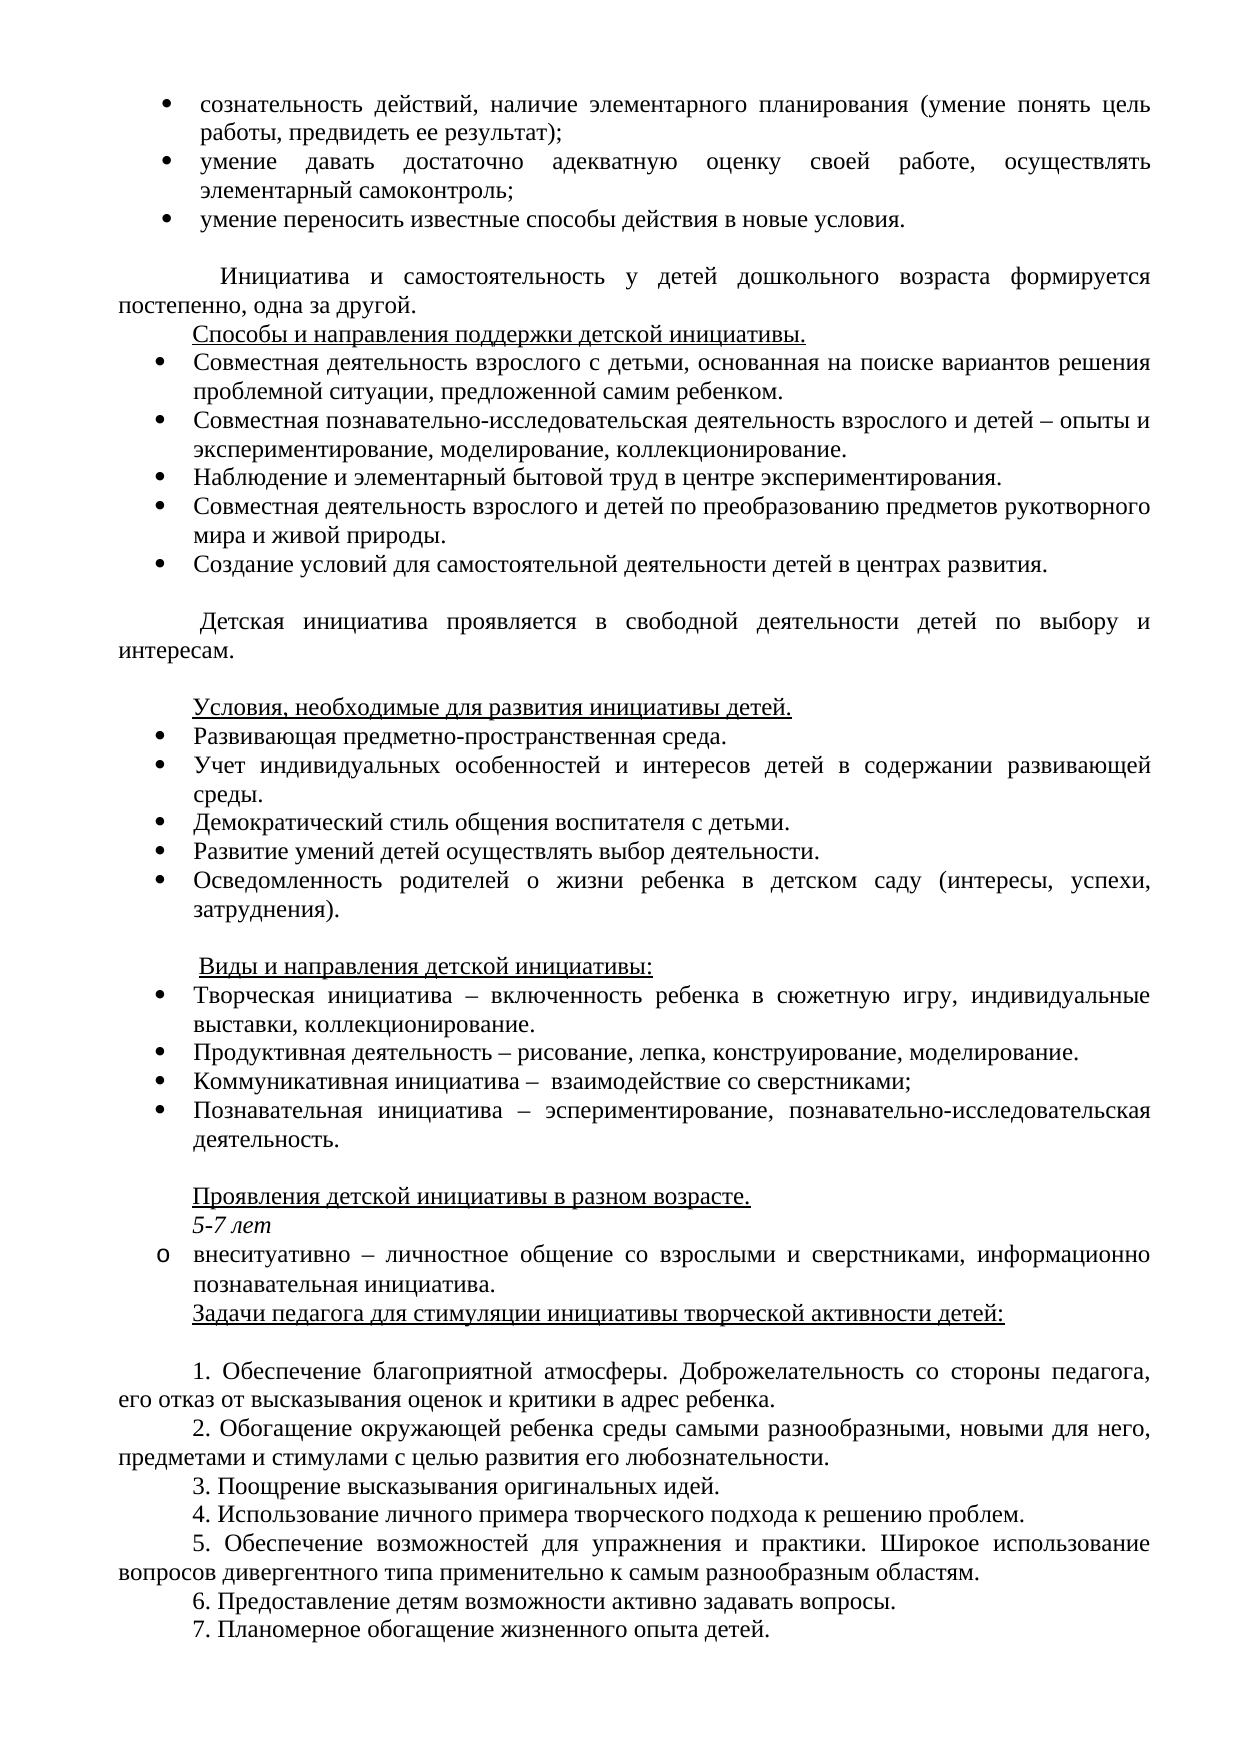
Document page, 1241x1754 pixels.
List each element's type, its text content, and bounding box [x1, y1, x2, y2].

text 5-7 лет [118, 1210, 1152, 1239]
list умение переносить известные способы действия в новые условия. [162, 204, 1152, 232]
list Совместная деятельность взрослого и детей по преобразованию предметов рукотворного мира и живой природы. [156, 491, 1152, 549]
text 2. Обогащение окружающей ребенка среды самыми разнообразными, новыми для него, предметами и стимулами с целью развития его любознательности. [118, 1413, 1152, 1471]
list Демократический стиль общения воспитателя с детьми. [156, 807, 1152, 836]
text Детская инициатива проявляется в свободной деятельности детей по выбору и интересам. [118, 606, 1152, 664]
text 3. Поощрение высказывания оригинальных идей. [118, 1471, 1152, 1499]
list Совместная познавательно-исследовательская деятельность взрослого и детей – опыты и экспериментирование, моделирование, коллекционирование. [156, 405, 1152, 462]
list Познавательная инициатива – эспериментирование, познавательно-исследовательская деятельность. [156, 1095, 1152, 1152]
list Развивающая предметно-пространственная среда. [156, 721, 1152, 750]
list Развитие умений детей осуществлять выбор деятельности. [156, 836, 1152, 865]
list Наблюдение и элементарный бытовой труд в центре экспериментирования. [156, 462, 1152, 491]
list Коммуникативная инициатива – взаимодействие со сверстниками; [156, 1066, 1152, 1095]
text Способы и направления поддержки детской инициативы. [118, 319, 1152, 347]
list Учет индивидуальных особенностей и интересов детей в содержании развивающей среды. [156, 750, 1152, 807]
list умение давать достаточно адекватную оценку своей работе, осуществлять элементарный самоконтроль; [162, 146, 1152, 204]
text Проявления детской инициативы в разном возрасте. [118, 1181, 1152, 1210]
text Инициатива и самостоятельность у детей дошкольного возраста формируется постепенно, одна за другой. [118, 261, 1152, 319]
text Виды и направления детской инициативы: [118, 951, 1152, 980]
list Создание условий для самостоятельной деятельности детей в центрах развития. [156, 549, 1152, 577]
text 7. Планомерное обогащение жизненного опыта детей. [118, 1614, 1152, 1643]
text 5. Обеспечение возможностей для упражнения и практики. Широкое использование вопросов дивергентного типа применительно к самым разнообразным областям. [118, 1528, 1152, 1586]
text Задачи педагога для стимуляции инициативы творческой активности детей: [118, 1298, 1152, 1327]
text Условия, необходимые для развития инициативы детей. [118, 692, 1152, 721]
list внеситуативно – личностное общение со взрослыми и сверстниками, информационно познавательная инициатива. [156, 1239, 1152, 1298]
list сознательность действий, наличие элементарного планирования (умение понять цель работы, предвидеть ее результат); [162, 89, 1152, 146]
text 4. Использование личного примера творческого подхода к решению проблем. [118, 1499, 1152, 1528]
list Продуктивная деятельность – рисование, лепка, конструирование, моделирование. [156, 1037, 1152, 1066]
text 1. Обеспечение благоприятной атмосферы. Доброжелательность со стороны педагога, его отказ от высказывания оценок и критики в адрес ребенка. [118, 1356, 1152, 1413]
text 6. Предоставление детям возможности активно задавать вопросы. [118, 1586, 1152, 1614]
list Совместная деятельность взрослого с детьми, основанная на поиске вариантов решения проблемной ситуации, предложенной самим ребенком. [156, 347, 1152, 405]
list Творческая инициатива – включенность ребенка в сюжетную игру, индивидуальные выставки, коллекционирование. [156, 980, 1152, 1037]
list Осведомленность родителей о жизни ребенка в детском саду (интересы, успехи, затруднения). [156, 865, 1152, 922]
